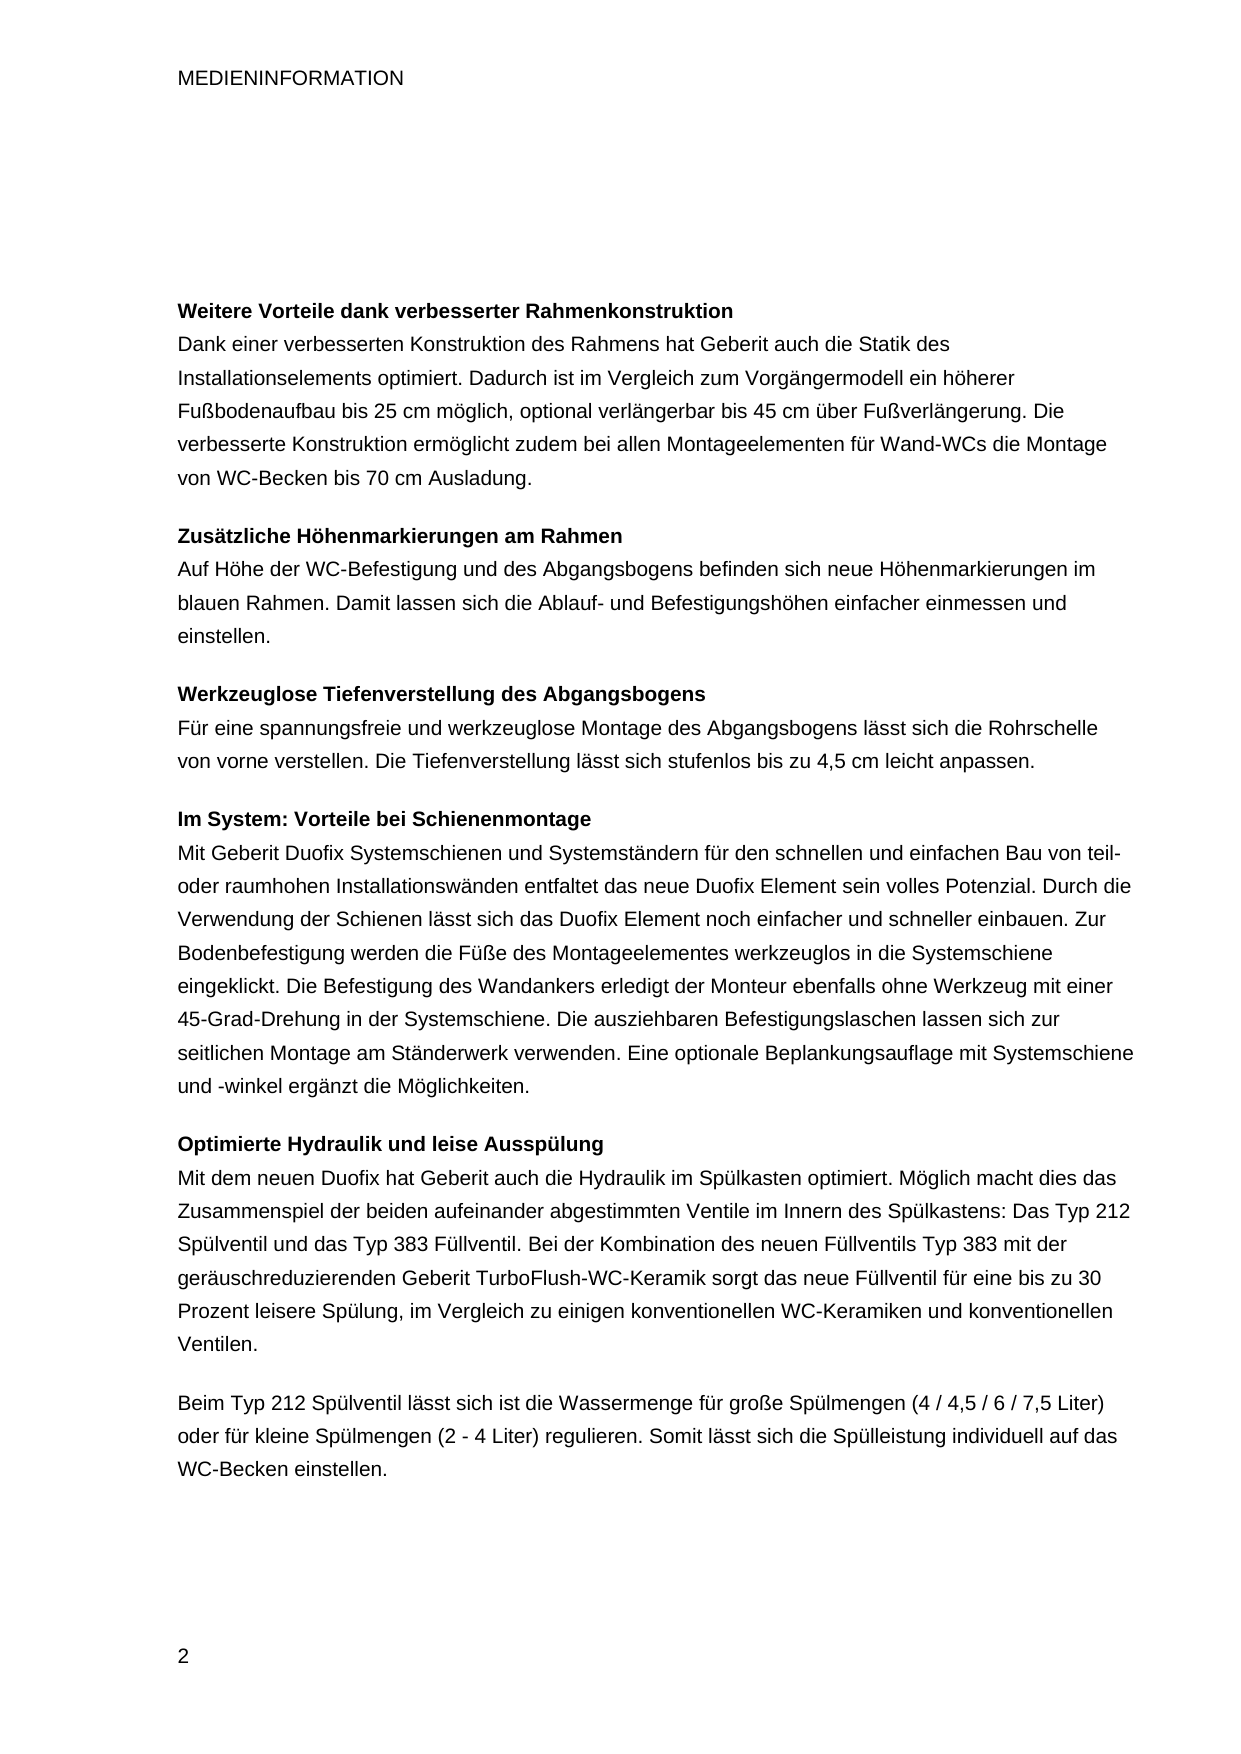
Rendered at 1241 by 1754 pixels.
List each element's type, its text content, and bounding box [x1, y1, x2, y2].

text Werkzeuglose Tiefenverstellung des Abgangsbogens Für eine spannungsfreie und werkzeuglose Montage des Abgangsbogens lässt sich die Rohrschelle von vorne verstellen. Die Tiefenverstellung lässt sich stufenlos bis zu 4,5 cm leicht anpassen. [177, 675, 1137, 775]
text Im System: Vorteile bei Schienenmontage Mit Geberit Duofix Systemschienen und Systemständern für den schnellen und einfachen Bau von teil- oder raumhohen Installationswänden entfaltet das neue Duofix Element sein volles Potenzial. Durch die Verwendung der Schienen lässt sich das Duofix Element noch einfacher und schneller einbauen. Zur Bodenbefestigung werden die Füße des Montageelementes werkzeuglos in die Systemschiene eingeklickt. Die Befestigung des Wandankers erledigt der Monteur ebenfalls ohne Werkzeug mit einer 45-Grad-Drehung in der Systemschiene. Die ausziehbaren Befestigungslaschen lassen sich zur seitlichen Montage am Ständerwerk verwenden. Eine optionale Beplankungsauflage mit Systemschiene und -winkel ergänzt die Möglichkeiten. [177, 800, 1137, 1100]
text Beim Typ 212 Spülventil lässt sich ist die Wassermenge für große Spülmengen (4 / 4,5 / 6 / 7,5 Liter) oder für kleine Spülmengen (2 - 4 Liter) regulieren. Somit lässt sich die Spülleistung individuell auf das WC-Becken einstellen. [177, 1383, 1137, 1483]
text Weitere Vorteile dank verbesserter Rahmenkonstruktion Dank einer verbesserten Konstruktion des Rahmens hat Geberit auch die Statik des Installationselements optimiert. Dadurch ist im Vergleich zum Vorgängermodell ein höherer Fußbodenaufbau bis 25 cm möglich, optional verlängerbar bis 45 cm über Fußverlängerung. Die verbesserte Konstruktion ermöglicht zudem bei allen Montageelementen für Wand-WCs die Montage von WC-Becken bis 70 cm Ausladung. [177, 292, 1137, 492]
text Zusätzliche Höhenmarkierungen am Rahmen Auf Höhe der WC-Befestigung und des Abgangsbogens befinden sich neue Höhenmarkierungen im blauen Rahmen. Damit lassen sich die Ablauf- und Befestigungshöhen einfacher einmessen und einstellen. [177, 517, 1137, 650]
text Optimierte Hydraulik und leise Ausspülung Mit dem neuen Duofix hat Geberit auch die Hydraulik im Spülkasten optimiert. Möglich macht dies das Zusammenspiel der beiden aufeinander abgestimmten Ventile im Innern des Spülkastens: Das Typ 212 Spülventil und das Typ 383 Füllventil. Bei der Kombination des neuen Füllventils Typ 383 mit der geräuschreduzierenden Geberit TurboFlush-WC-Keramik sorgt das neue Füllventil für eine bis zu 30 Prozent leisere Spülung, im Vergleich zu einigen konventionellen WC-Keramiken und konventionellen Ventilen. [177, 1125, 1137, 1358]
